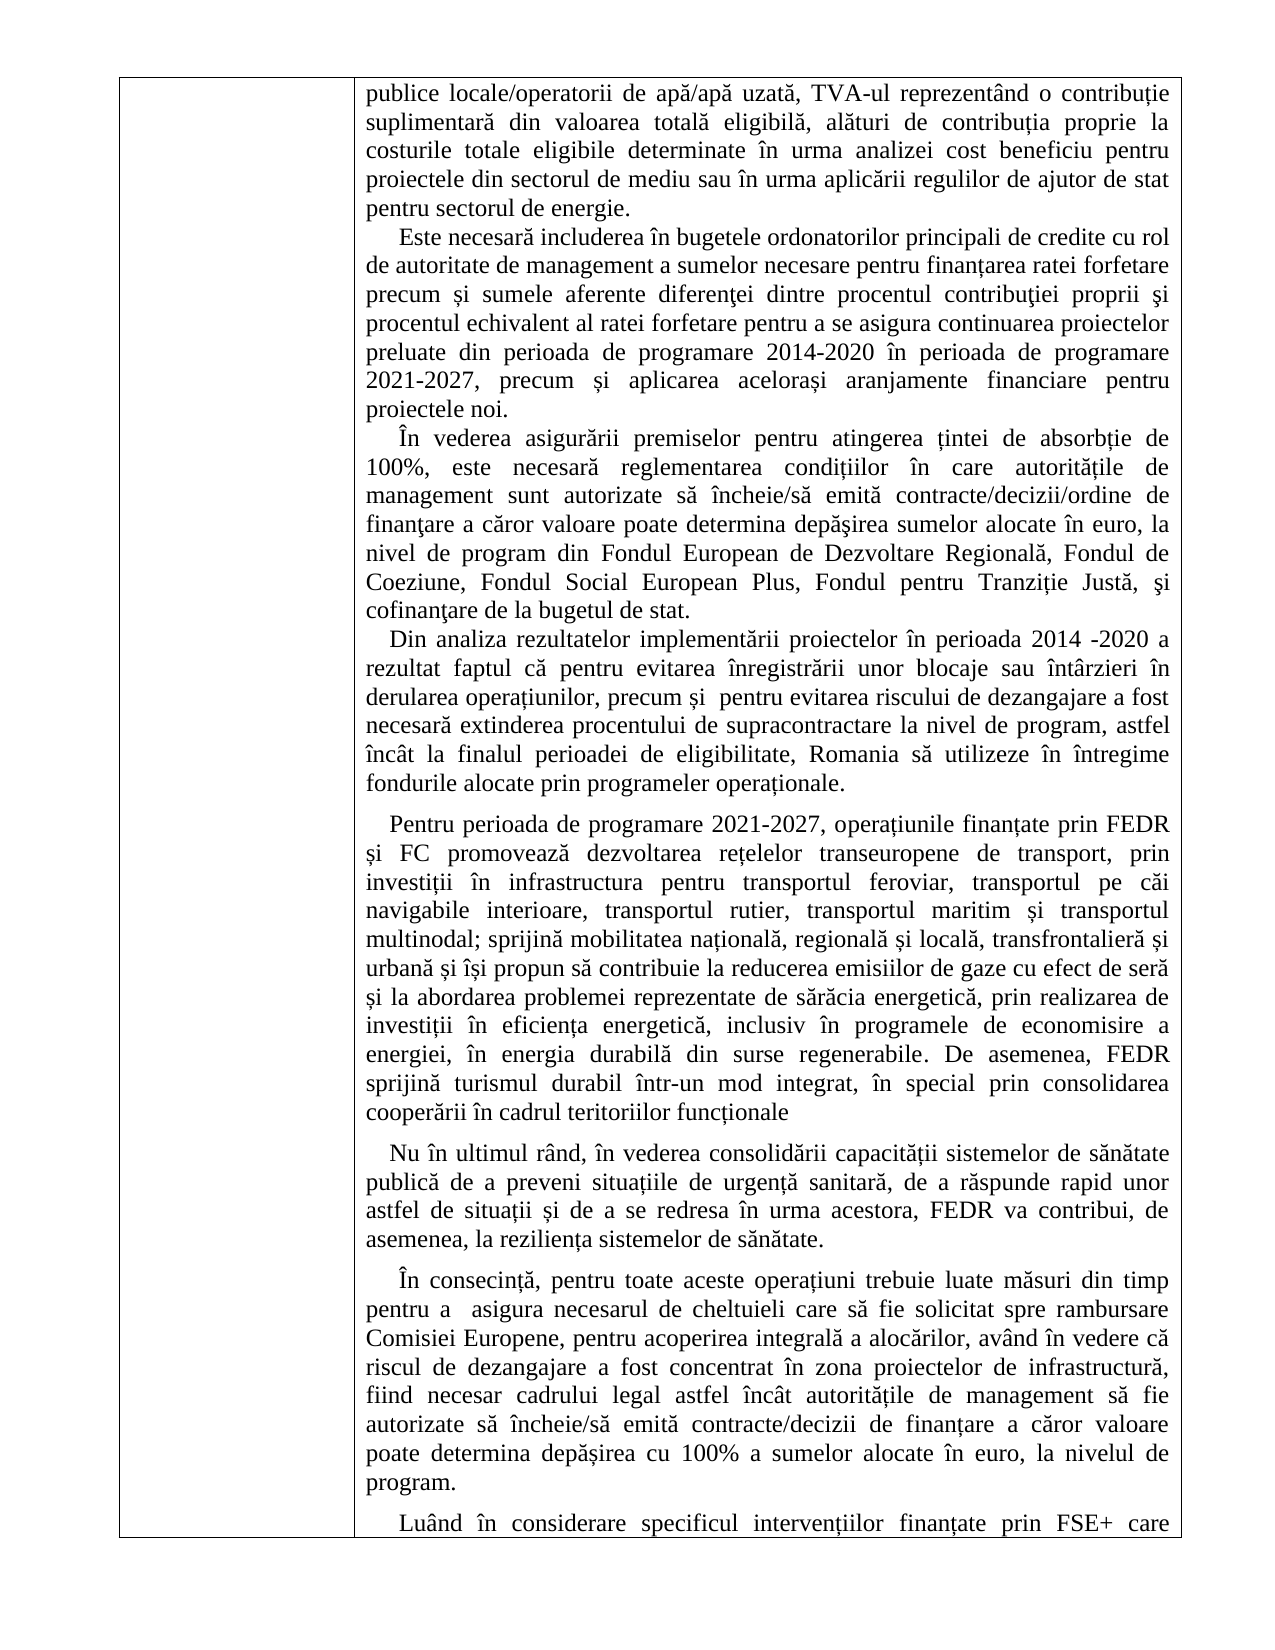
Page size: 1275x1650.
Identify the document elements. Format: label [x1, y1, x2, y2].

table_header [120, 78, 354, 1537]
table_header [355, 78, 1181, 1537]
